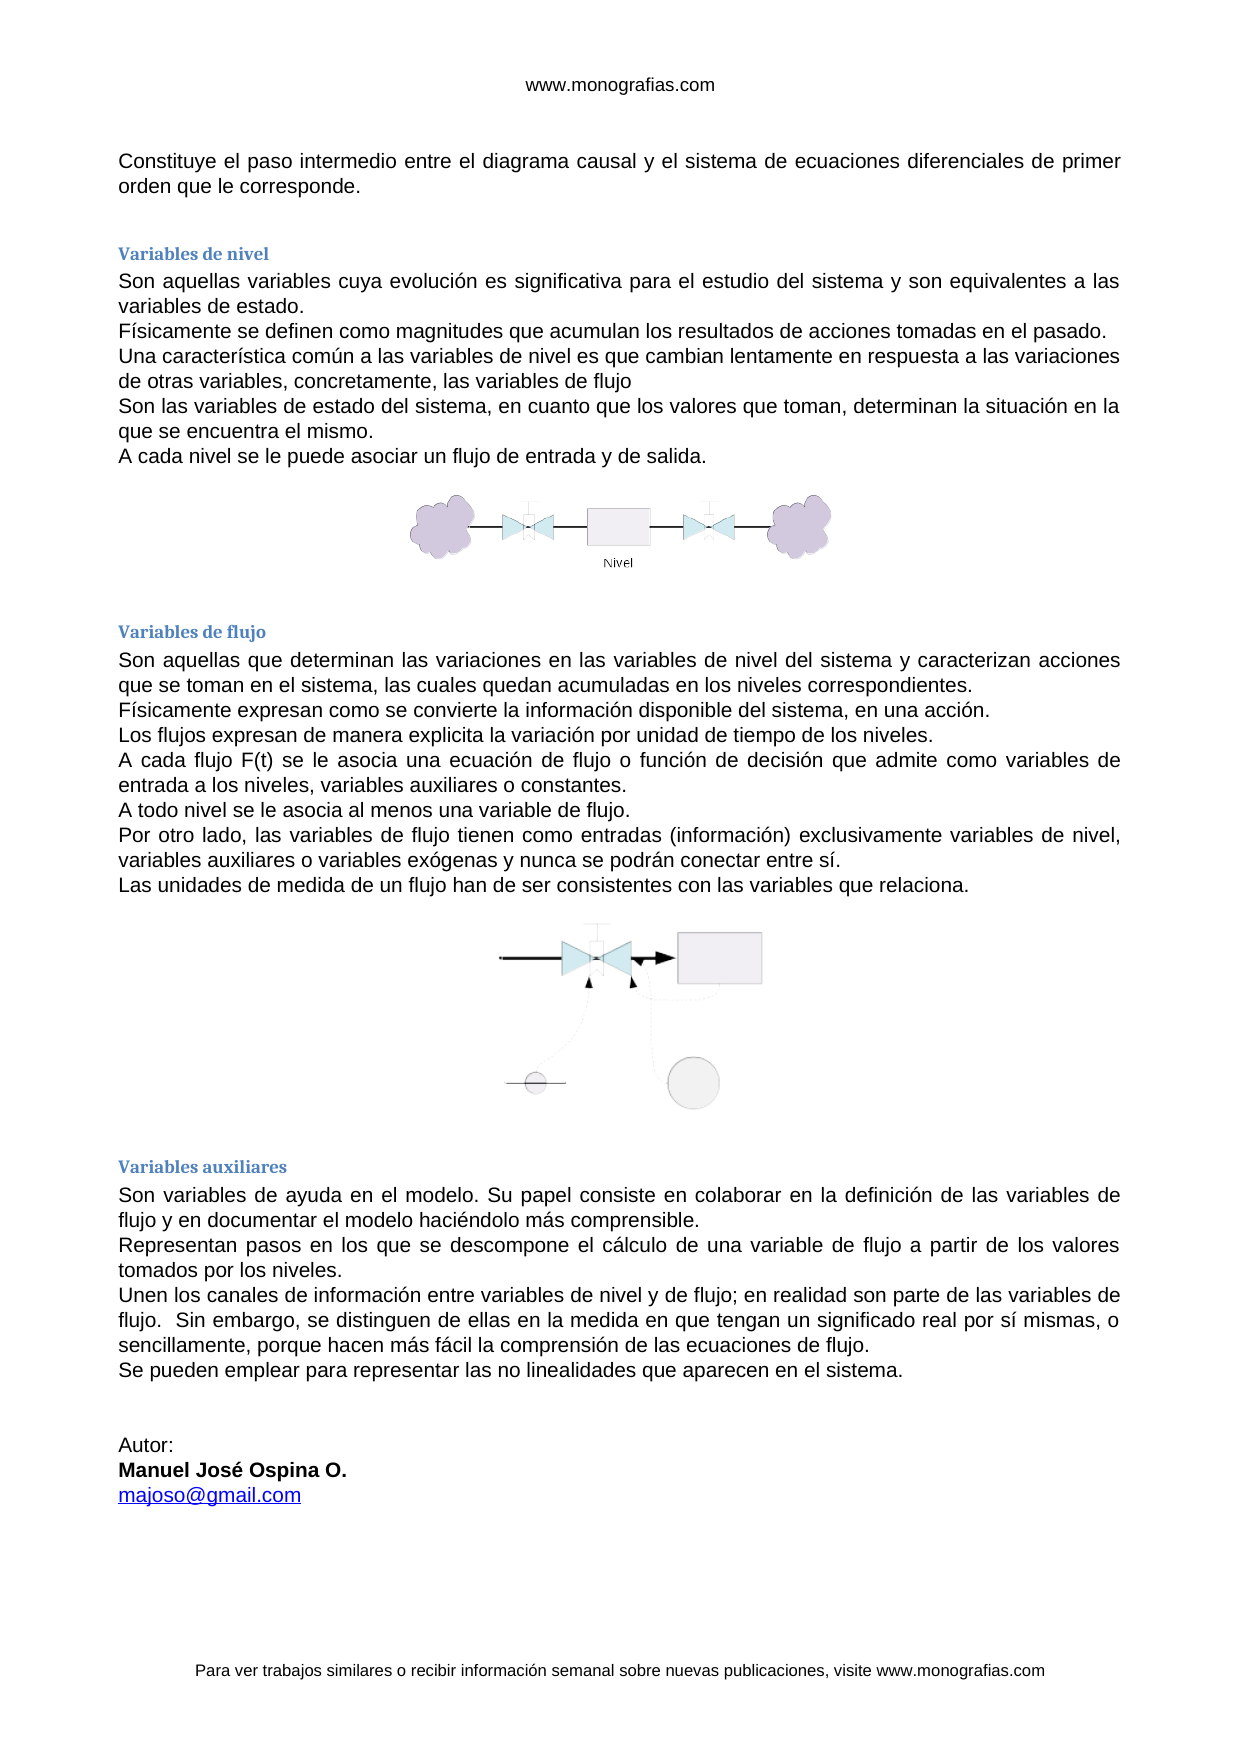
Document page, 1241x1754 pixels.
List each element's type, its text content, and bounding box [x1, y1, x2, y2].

text Son aquellas que determinan las variaciones en las variables de nivel del sistema y caracterizan acciones que se toman en el sistema, las cuales quedan acumuladas en los niveles correspondientes. [118, 647, 1122, 697]
subtitle Variables auxiliares [118, 1157, 1122, 1178]
text Constituye el paso intermedio entre el diagrama causal y el sistema de ecuaciones diferenciales de primer orden que le corresponde. [118, 148, 1122, 198]
text Físicamente se definen como magnitudes que acumulan los resultados de acciones tomadas en el pasado. [118, 318, 1122, 343]
text Se pueden emplear para representar las no linealidades que aparecen en el sistema. [118, 1356, 1122, 1381]
text Las unidades de medida de un flujo han de ser consistentes con las variables que relaciona. [118, 872, 1122, 897]
text A todo nivel se le asocia al menos una variable de flujo. [118, 797, 1122, 822]
text Son variables de ayuda en el modelo. Su papel consiste en colaborar en la definición de las variables de flujo y en documentar el modelo haciéndolo más comprensible. [118, 1181, 1122, 1231]
text A cada nivel se le puede asociar un flujo de entrada y de salida. [118, 443, 1122, 468]
subtitle Variables de flujo [118, 622, 1122, 643]
text Los flujos expresan de manera explicita la variación por unidad de tiempo de los niveles. [118, 722, 1122, 747]
text Por otro lado, las variables de flujo tienen como entradas (información) exclusivamente variables de nivel, variables auxiliares o variables exógenas y nunca se podrán conectar entre sí. [118, 822, 1122, 872]
text majoso@gmail.com [118, 1481, 1122, 1506]
text Representan pasos en los que se descompone el cálculo de una variable de flujo a partir de los valores tomados por los niveles. [118, 1231, 1122, 1281]
text Manuel José Ospina O. [118, 1456, 1122, 1481]
subtitle Variables de nivel [118, 243, 1122, 265]
text Una característica común a las variables de nivel es que cambian lentamente en respuesta a las variaciones de otras variables, concretamente, las variables de flujo [118, 343, 1122, 393]
text Son aquellas variables cuya evolución es significativa para el estudio del sistema y son equivalentes a las variables de estado. [118, 268, 1122, 318]
text A cada flujo F(t) se le asocia una ecuación de flujo o función de decisión que admite como variables de entrada a los niveles, variables auxiliares o constantes. [118, 747, 1122, 797]
text Son las variables de estado del sistema, en cuanto que los valores que toman, determinan la situación en la que se encuentra el mismo. [118, 393, 1122, 443]
text Autor: [118, 1431, 1122, 1456]
text Unen los canales de información entre variables de nivel y de flujo; en realidad son parte de las variables de flujo. Sin embargo, se distinguen de ellas en la medida en que tengan un significado real por sí mismas, o sencillamente, porque hacen más fácil la comprensión de las ecuaciones de flujo. [118, 1281, 1122, 1356]
text Físicamente expresan como se convierte la información disponible del sistema, en una acción. [118, 697, 1122, 722]
